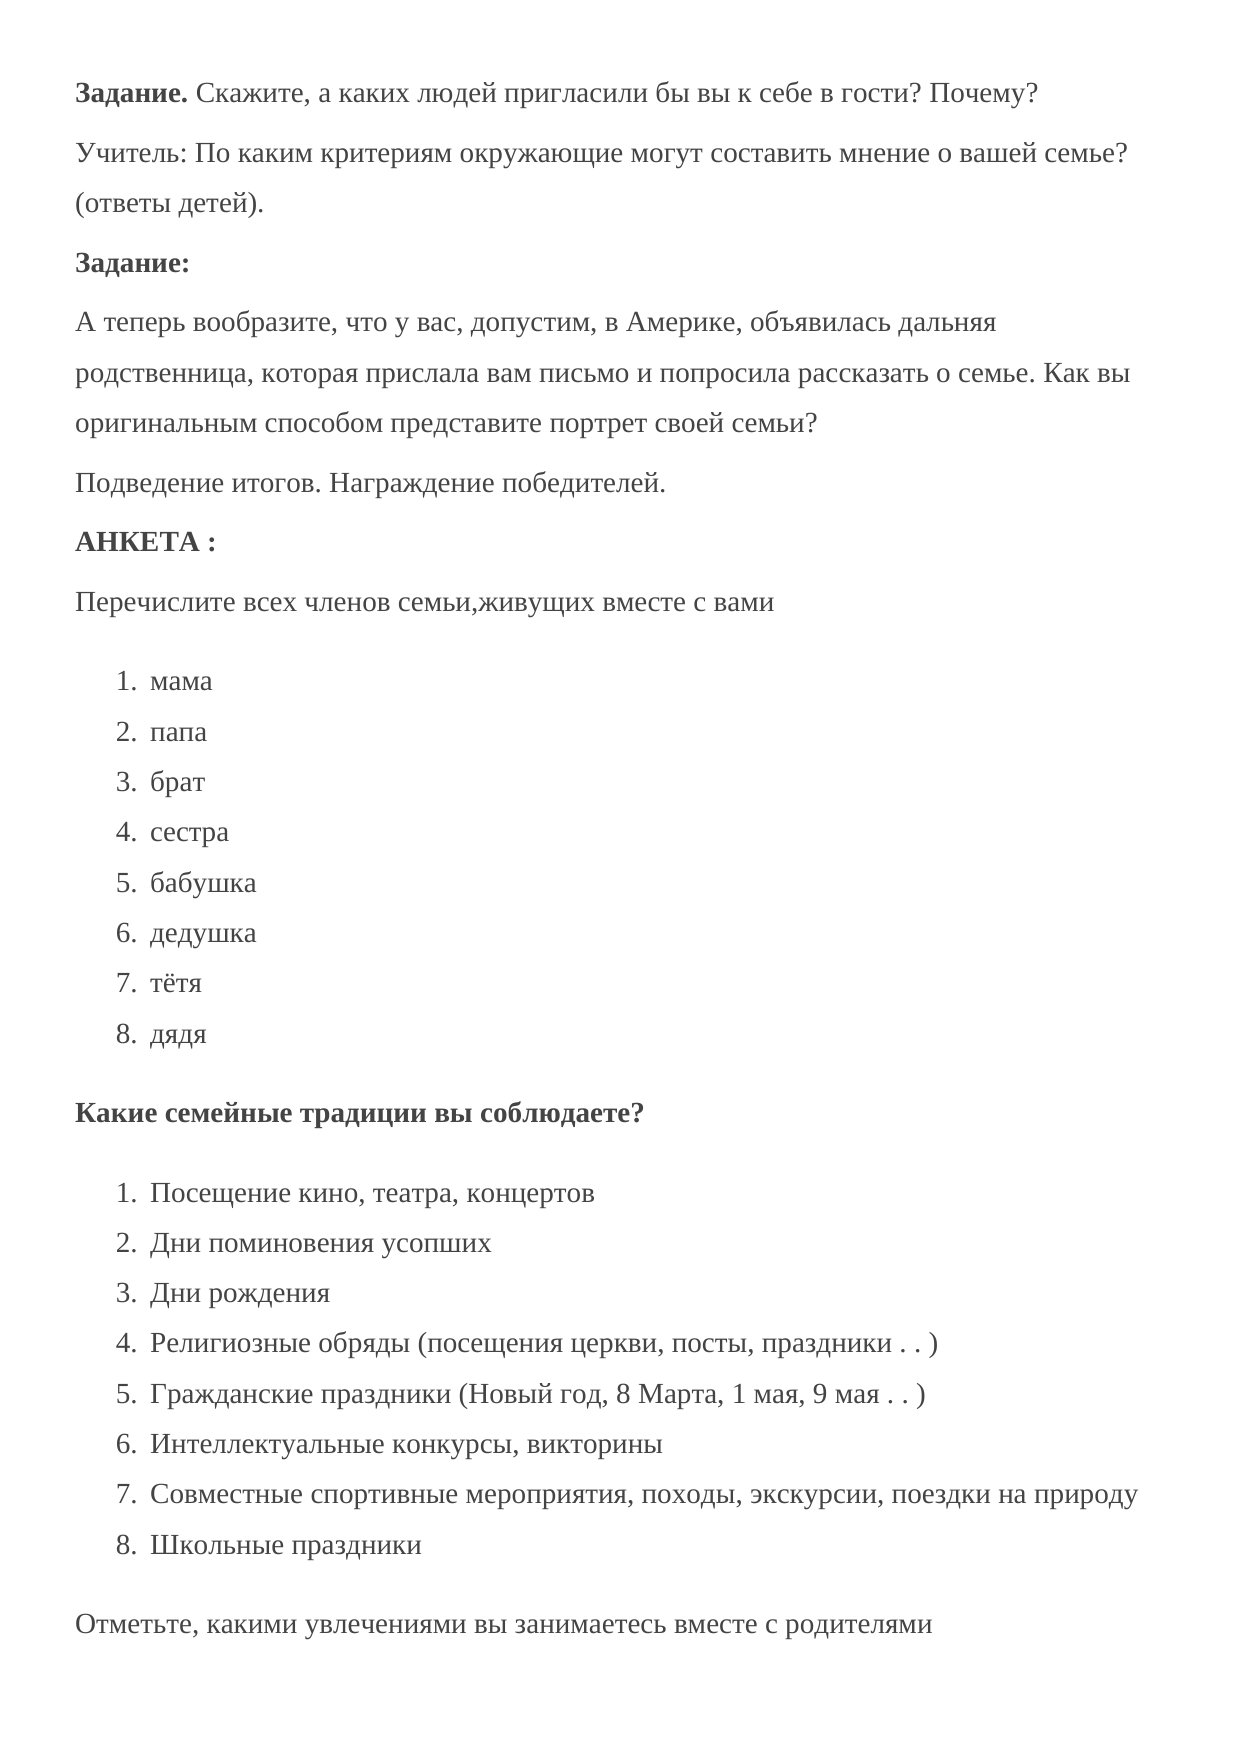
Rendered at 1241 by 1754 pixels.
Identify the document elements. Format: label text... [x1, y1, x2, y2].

list бабушка [116, 865, 1165, 898]
list Религиозные обряды (посещения церкви, посты, праздники . . ) [116, 1326, 1165, 1359]
list дядя [116, 1016, 1165, 1049]
text Какие семейные традиции вы соблюдаете? [75, 1095, 1165, 1129]
list мама [116, 663, 1165, 697]
list брат [116, 764, 1165, 798]
list тётя [116, 965, 1165, 999]
text Подведение итогов. Награждение победителей. [75, 465, 1165, 498]
list Совместные спортивные мероприятия, походы, экскурсии, поездки на природу [116, 1477, 1165, 1510]
text АНКЕТА : [75, 524, 1165, 558]
list дедушка [116, 915, 1165, 949]
text Задание: [75, 245, 1165, 278]
text Отметьте, какими увлечениями вы занимаетесь вместе с родителями [75, 1606, 1165, 1640]
list Интеллектуальные конкурсы, викторины [116, 1426, 1165, 1460]
list Гражданские праздники (Новый год, 8 Марта, 1 мая, 9 мая . . ) [116, 1376, 1165, 1409]
list Посещение кино, театра, концертов [116, 1175, 1165, 1208]
text Перечислите всех членов семьи,живущих вместе с вами [75, 584, 1165, 618]
text Учитель: По каким критериям окружающие могут составить мнение о вашей семье? (ответы детей). [75, 135, 1165, 218]
text Задание. Скажите, а каких людей пригласили бы вы к себе в гости? Почему? [75, 75, 1165, 108]
list Дни рождения [116, 1275, 1165, 1309]
list Дни поминовения усопших [116, 1225, 1165, 1258]
list сестра [116, 814, 1165, 848]
text А теперь вообразите, что у вас, допустим, в Америке, объявилась дальняя родственница, которая прислала вам письмо и попросила рассказать о семье. Как вы оригинальным способом представите портрет своей семьи? [75, 304, 1165, 438]
list папа [116, 714, 1165, 747]
list Школьные праздники [116, 1527, 1165, 1560]
